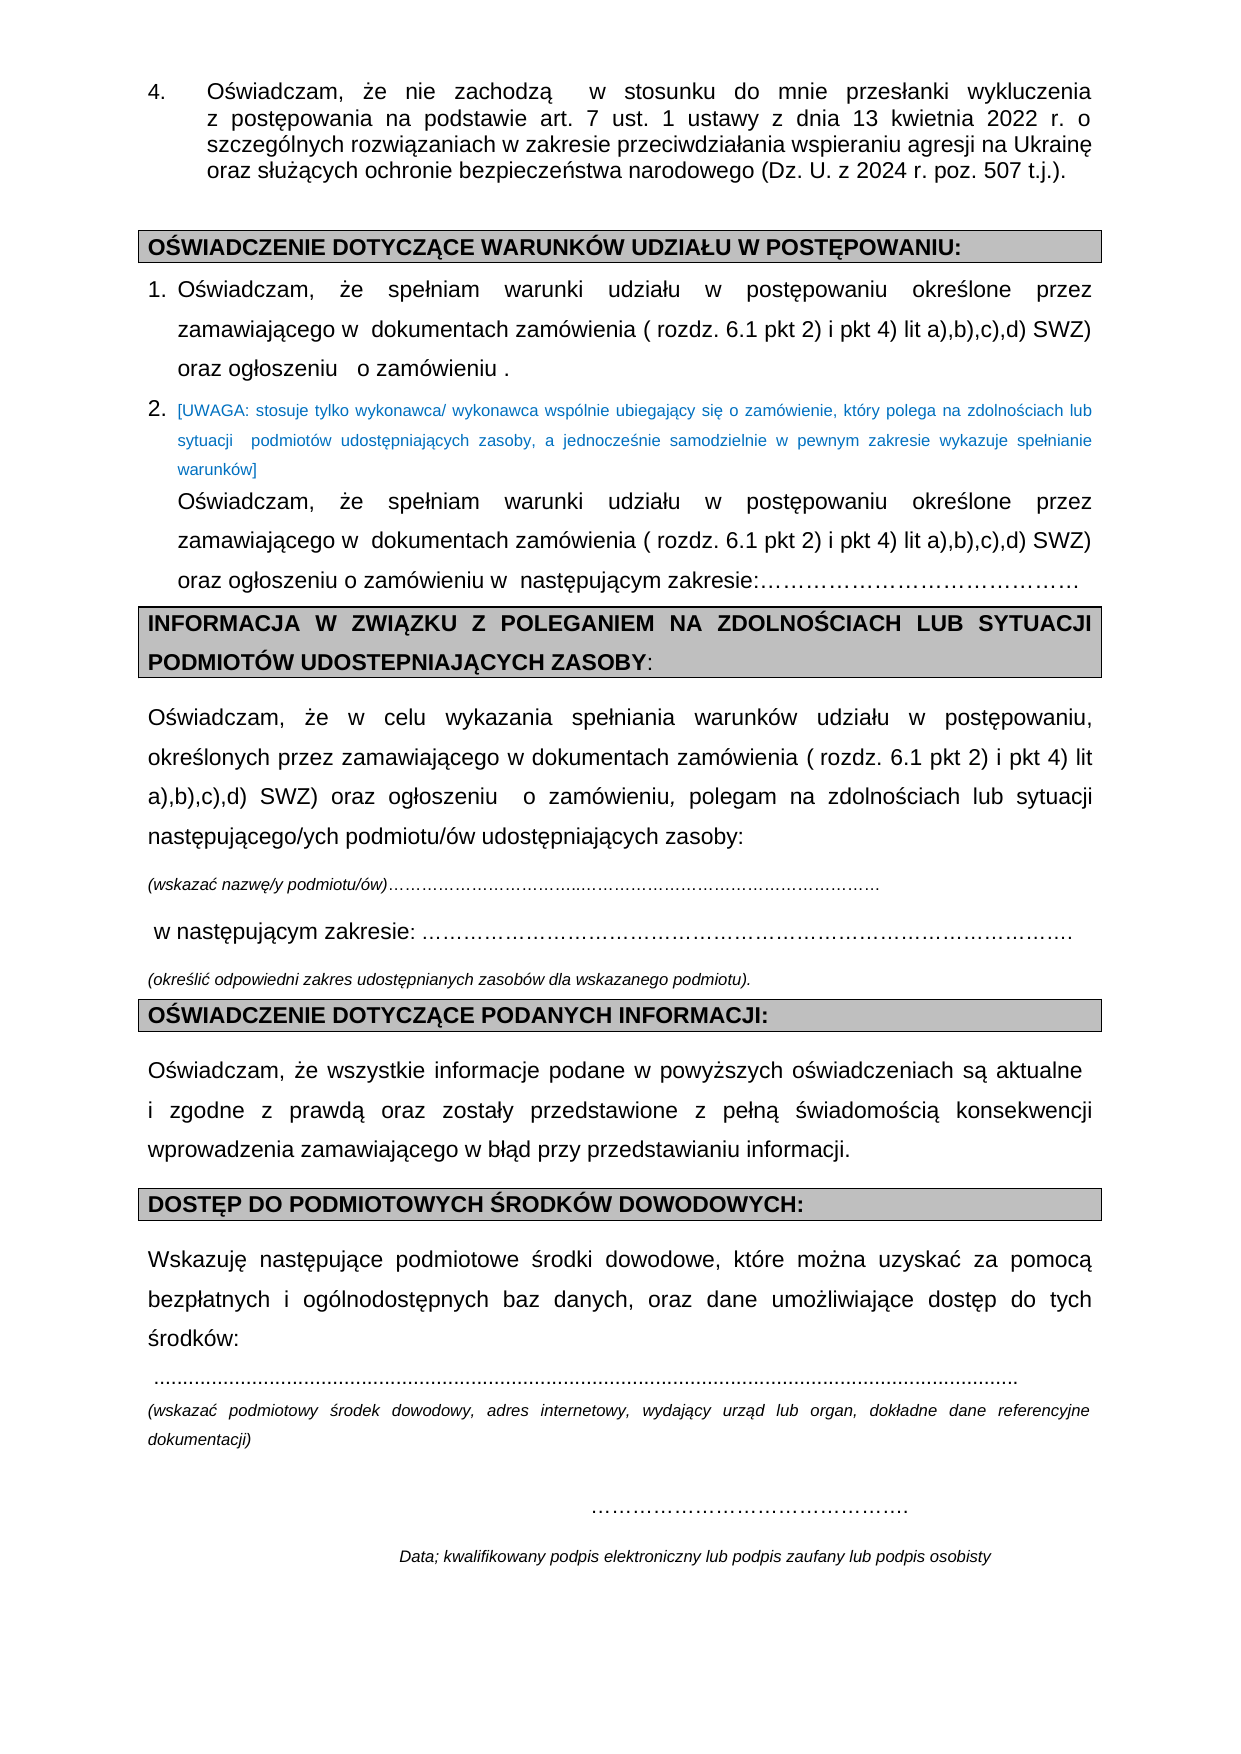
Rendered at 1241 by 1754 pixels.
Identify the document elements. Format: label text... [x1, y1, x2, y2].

text ...................................................................................................................................................... [148, 1365, 1093, 1389]
text (wskazać nazwę/y podmiotu/ów)……………………………..……………………………………………… [148, 874, 1093, 894]
text Oświadczam, że w celu wykazania spełniania warunków udziału w postępowaniu, określonych przez zamawiającego w dokumentach zamówienia ( rozdz. 6.1 pkt 2) i pkt 4) lit a),b),c),d) SWZ) oraz ogłoszeniu o zamówieniu, polegam na zdolnościach lub sytuacji następującego/ych podmiotu/ów udostępniających zasoby: [148, 704, 1093, 849]
text (określić odpowiedni zakres udostępnianych zasobów dla wskazanego podmiotu). [148, 970, 1093, 989]
text OŚWIADCZENIE DOTYCZĄCE WARUNKÓW UDZIAŁU W POSTĘPOWANIU: [139, 231, 1101, 262]
text Oświadczam, że wszystkie informacje podane w powyższych oświadczeniach są aktualne i zgodne z prawdą oraz zostały przedstawione z pełną świadomością konsekwencji wprowadzenia zamawiającego w błąd przy przedstawianiu informacji. [148, 1057, 1093, 1162]
text INFORMACJA W ZWIĄZKU Z POLEGANIEM NA ZDOLNOŚCIACH LUB SYTUACJI PODMIOTÓW UDOSTEPNIAJĄCYCH ZASOBY: [139, 608, 1101, 677]
text Data; kwalifikowany podpis elektroniczny lub podpis zaufany lub podpis osobisty [148, 1547, 1093, 1566]
text DOSTĘP DO PODMIOTOWYCH ŚRODKÓW DOWODOWYCH: [139, 1189, 1101, 1220]
list Oświadczam, że nie zachodzą w stosunku do mnie przesłanki wykluczenia z postępowania na podstawie art. 7 ust. 1 ustawy z dnia 13 kwietnia 2022 r. o szczególnych rozwiązaniach w zakresie przeciwdziałania wspieraniu agresji na Ukrainę oraz służących ochronie bezpieczeństwa narodowego (Dz. U. z 2024 r. poz. 507 t.j.). [148, 78, 1093, 184]
text (wskazać podmiotowy środek dowodowy, adres internetowy, wydający urząd lub organ, dokładne dane referencyjne dokumentacji) [148, 1401, 1093, 1449]
list [UWAGA: stosuje tylko wykonawca/ wykonawca wspólnie ubiegający się o zamówienie, który polega na zdolnościach lub sytuacji podmiotów udostępniających zasoby, a jednocześnie samodzielnie w pewnym zakresie wykazuje spełnianie warunków] [148, 394, 1093, 478]
text Oświadczam, że spełniam warunki udziału w postępowaniu określone przez zamawiającego w dokumentach zamówienia ( rozdz. 6.1 pkt 2) i pkt 4) lit a),b),c),d) SWZ) oraz ogłoszeniu o zamówieniu w następującym zakresie:…………………………………… [177, 488, 1093, 593]
text Wskazuję następujące podmiotowe środki dowodowe, które można uzyskać za pomocą bezpłatnych i ogólnodostępnych baz danych, oraz dane umożliwiające dostęp do tych środków: [148, 1246, 1093, 1352]
text w następującym zakresie: …………………………………………………………………………………. [148, 918, 1093, 944]
text OŚWIADCZENIE DOTYCZĄCE PODANYCH INFORMACJI: [139, 1000, 1101, 1031]
list Oświadczam, że spełniam warunki udziału w postępowaniu określone przez zamawiającego w dokumentach zamówienia ( rozdz. 6.1 pkt 2) i pkt 4) lit a),b),c),d) SWZ) oraz ogłoszeniu o zamówieniu . [148, 276, 1093, 381]
text ………………………………………. [148, 1494, 1093, 1518]
